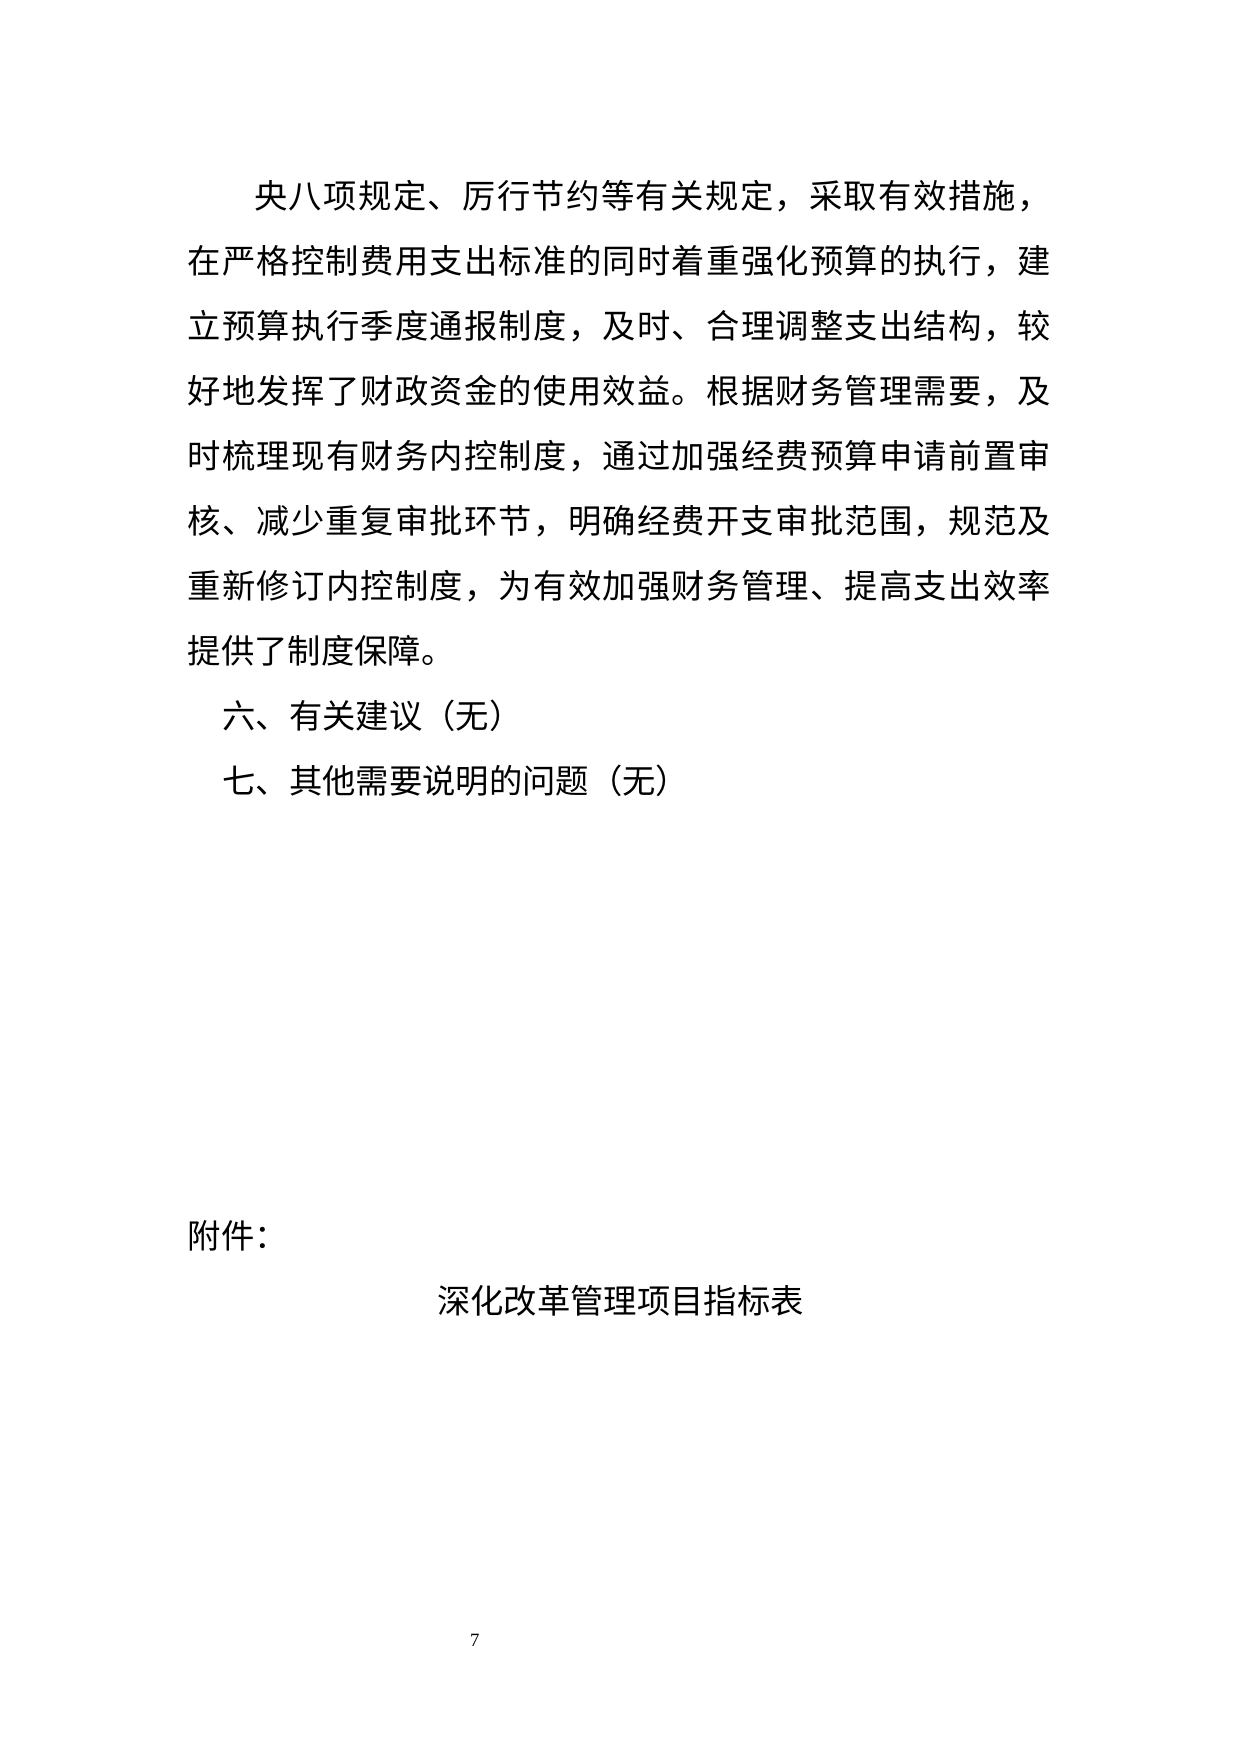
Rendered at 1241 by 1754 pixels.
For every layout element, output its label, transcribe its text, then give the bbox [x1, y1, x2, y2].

list 深化改革管理项目指标表 [187, 1267, 1053, 1332]
list 六、有关建议（无） [187, 682, 1053, 747]
text 央八项规定、厉行节约等有关规定，采取有效措施，在严格控制费用支出标准的同时着重强化预算的执行，建立预算执行季度通报制度，及时、合理调整支出结构，较好地发挥了财政资金的使用效益。根据财务管理需要，及时梳理现有财务内控制度，通过加强经费预算申请前置审核、减少重复审批环节，明确经费开支审批范围，规范及重新修订内控制度，为有效加强财务管理、提高支出效率提供了制度保障。 [187, 162, 1053, 682]
list 附件： [187, 1202, 1053, 1267]
list 七、其他需要说明的问题（无） [187, 747, 1053, 812]
